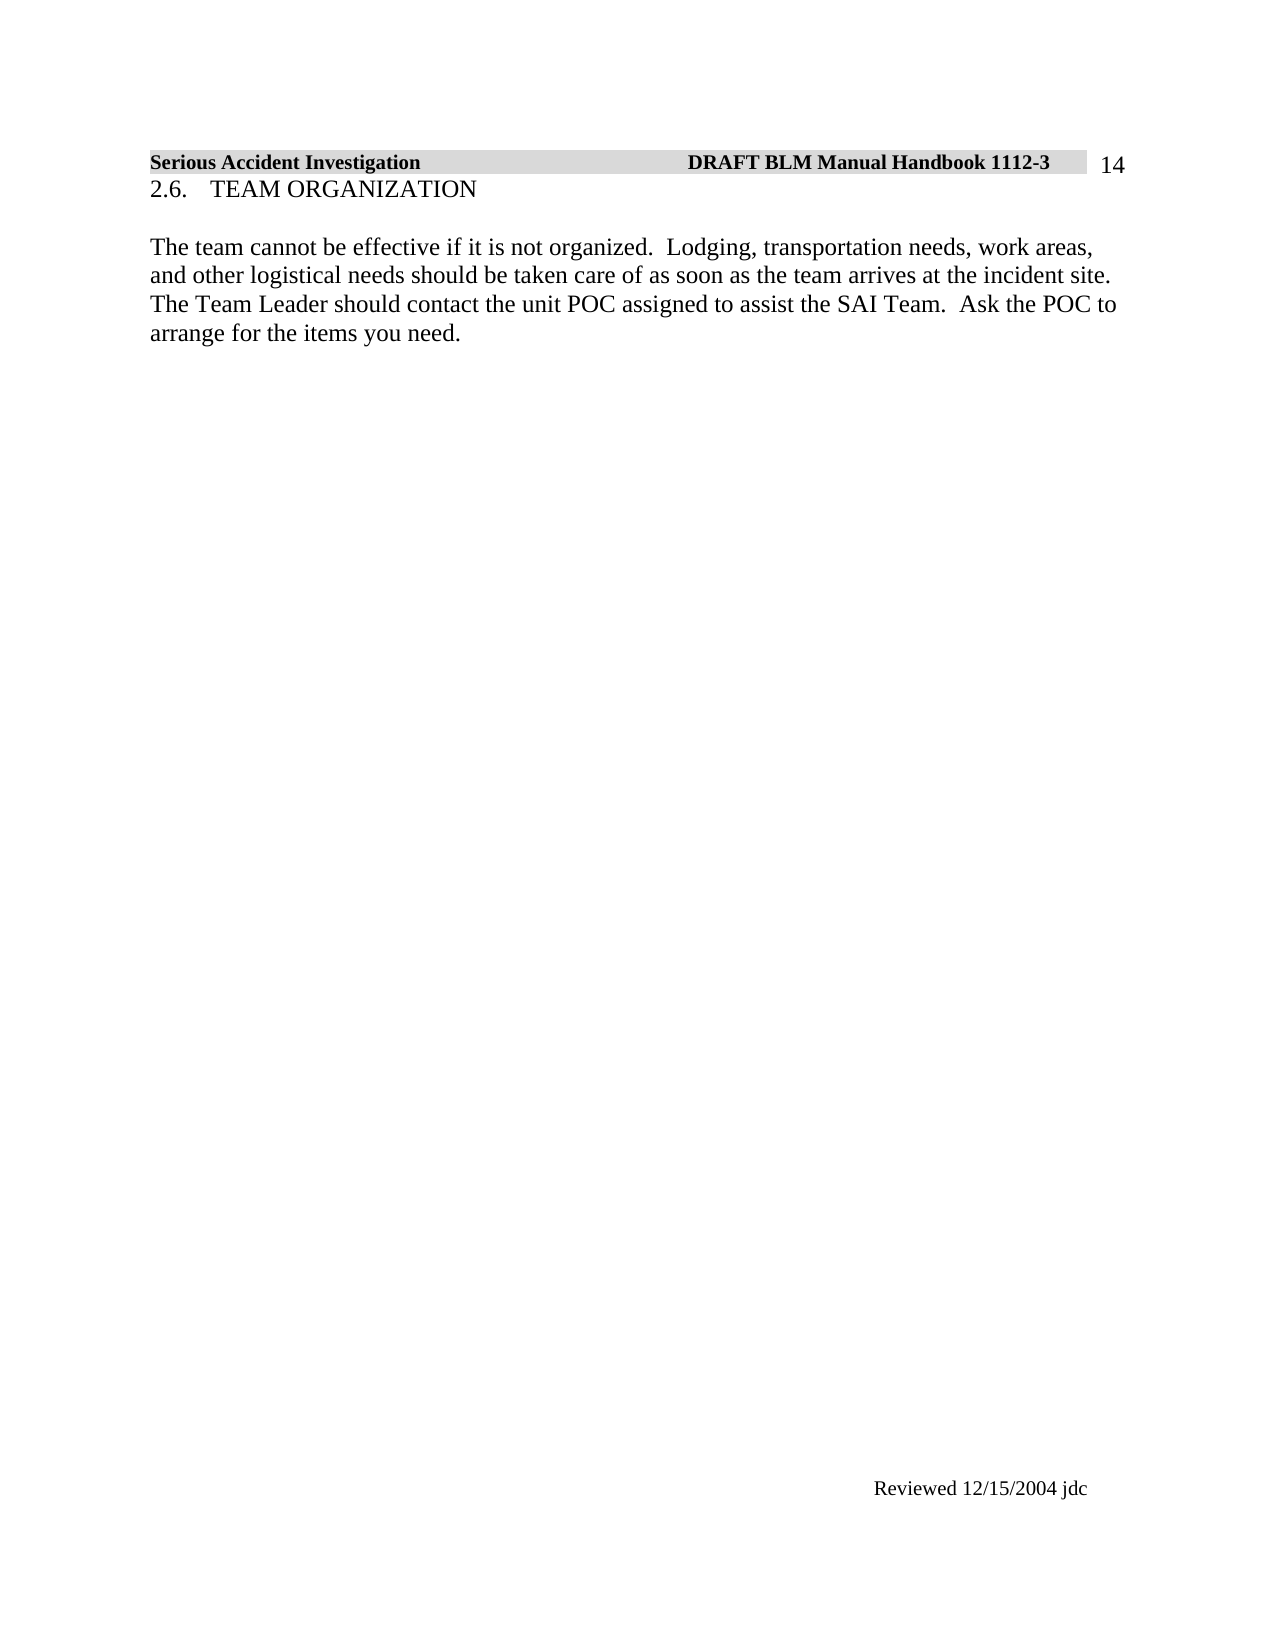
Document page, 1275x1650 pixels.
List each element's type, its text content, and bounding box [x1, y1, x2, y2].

text The team cannot be effective if it is not organized. Lodging, transportation needs, work areas, and other logistical needs should be taken care of as soon as the team arrives at the incident site. The Team Leader should contact the unit POC assigned to assist the SAI Team. Ask the POC to arrange for the items you need. [150, 232, 1125, 347]
text 2.6. TEAM ORGANIZATION [150, 174, 1125, 203]
